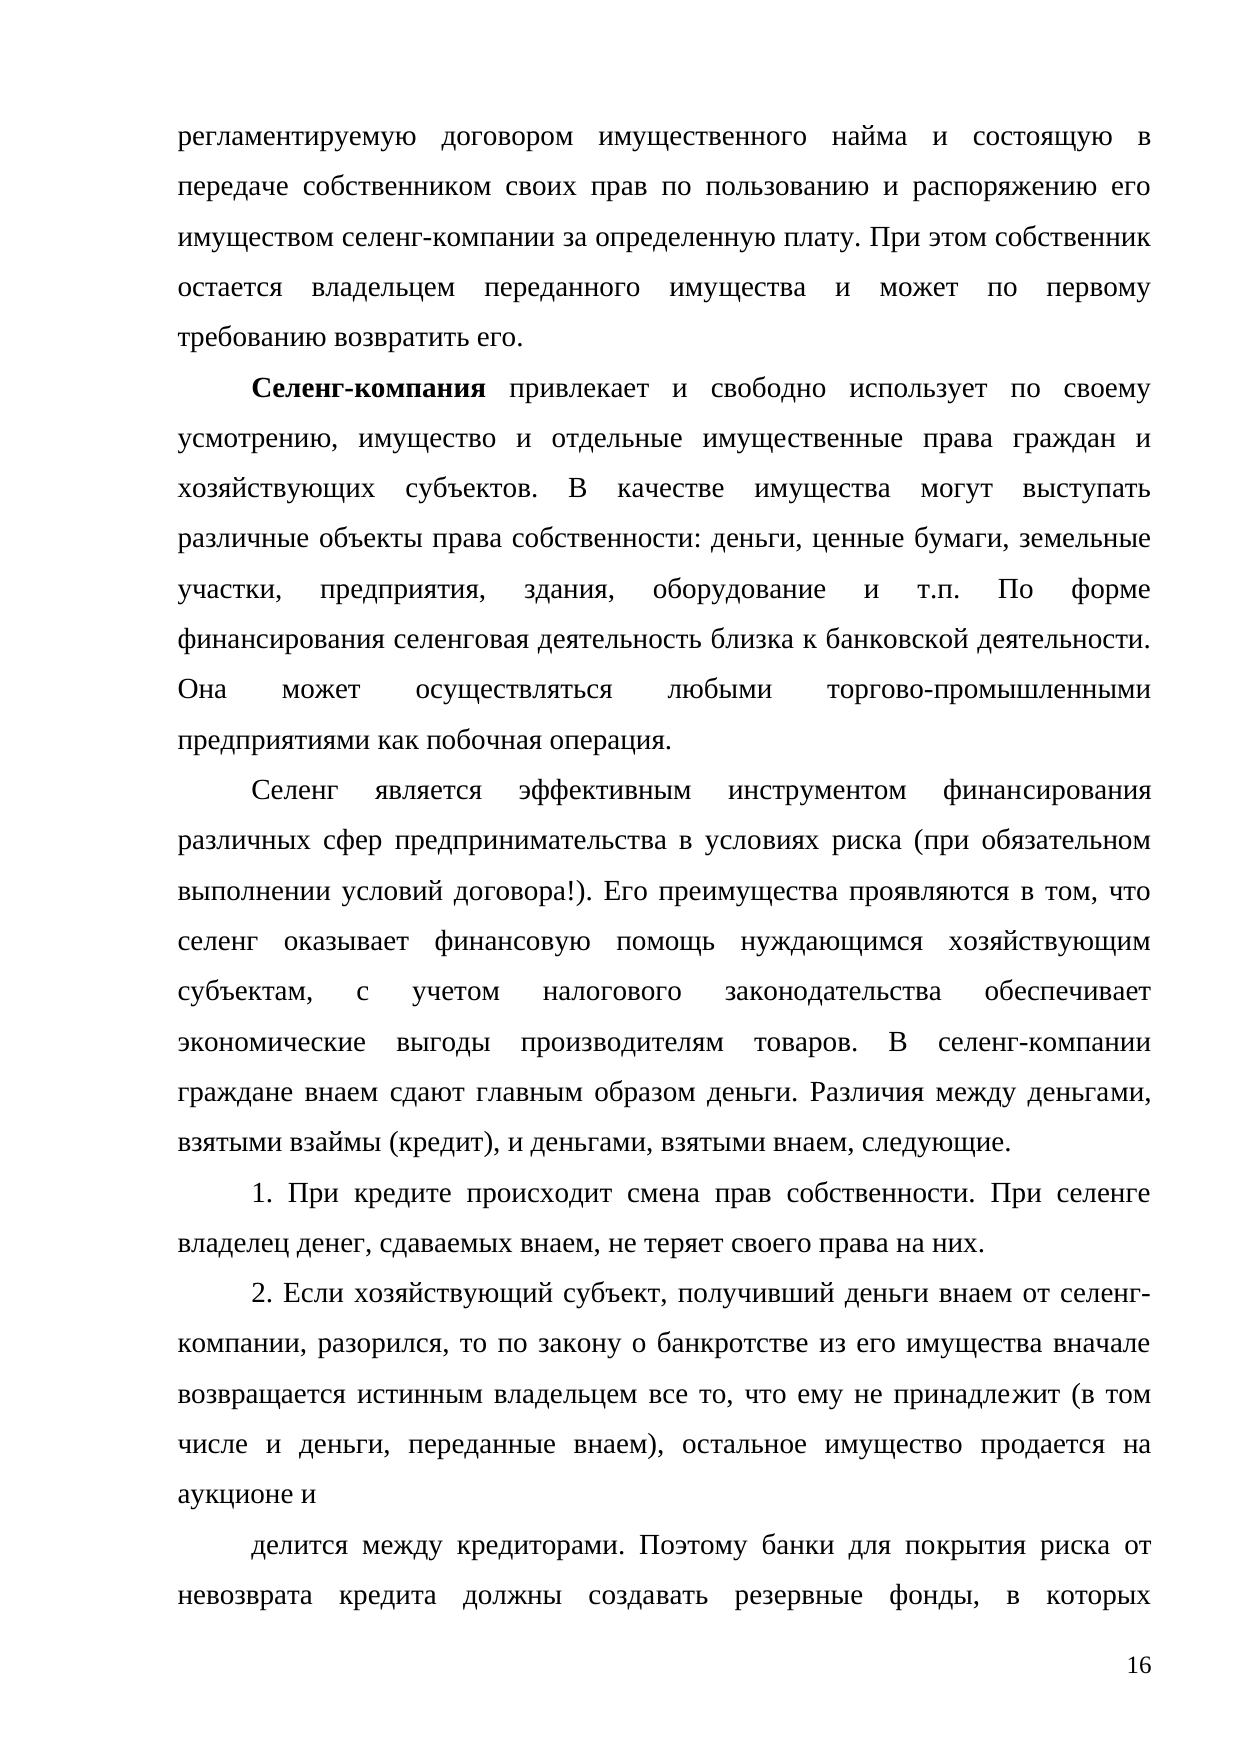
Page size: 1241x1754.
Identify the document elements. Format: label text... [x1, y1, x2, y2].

text Селенг-компания привлекает и свободно использует по своему усмотрению, имущество и отдельные имущественные права граждан и хозяйствующих субъектов. В качестве имущества могут выступать различные объекты права собственности: деньги, ценные бумаги, земельные участки, предприятия, здания, оборудование и т.п. По форме финансирования селенговая деятельность близка к банковской деятельности. Она может осуществляться любыми торгово-промышленными предприятиями как побочная операция. [177, 370, 1152, 755]
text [177, 118, 1152, 353]
text 1. При кредите происходит смена прав собственности. При селенге владелец денег, сдаваемых внаем, не теряет своего права на них. [177, 1175, 1152, 1258]
text 2. Если хозяйствующий субъект, получивший деньги внаем от селенг-компании, разорился, то по закону о банкротстве из его имущества вначале возвращается истинным владельцем все то, что ему не принадлежит (в том числе и деньги, переданные внаем), остальное имущество продается на аукционе и [177, 1275, 1152, 1510]
text Селенг является эффективным инструментом финанcиpoвaния различных сфер предпринимательства в условиях риска (при обязательном выполнении условий договора!). Его преимущества проявляются в том, что селенг оказывает финансовую помощь нуждающимся хозяйствующим субъектам, с учетом налогового законодательства обеспечивает экономические выгоды производителям товаров. В селенг-компании граждане внаем сдают главным образом деньги. Различия между деньгами, взятыми взаймы (кредит), и деньгами, взятыми внаем, следующие. [177, 772, 1152, 1158]
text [177, 1527, 1152, 1611]
